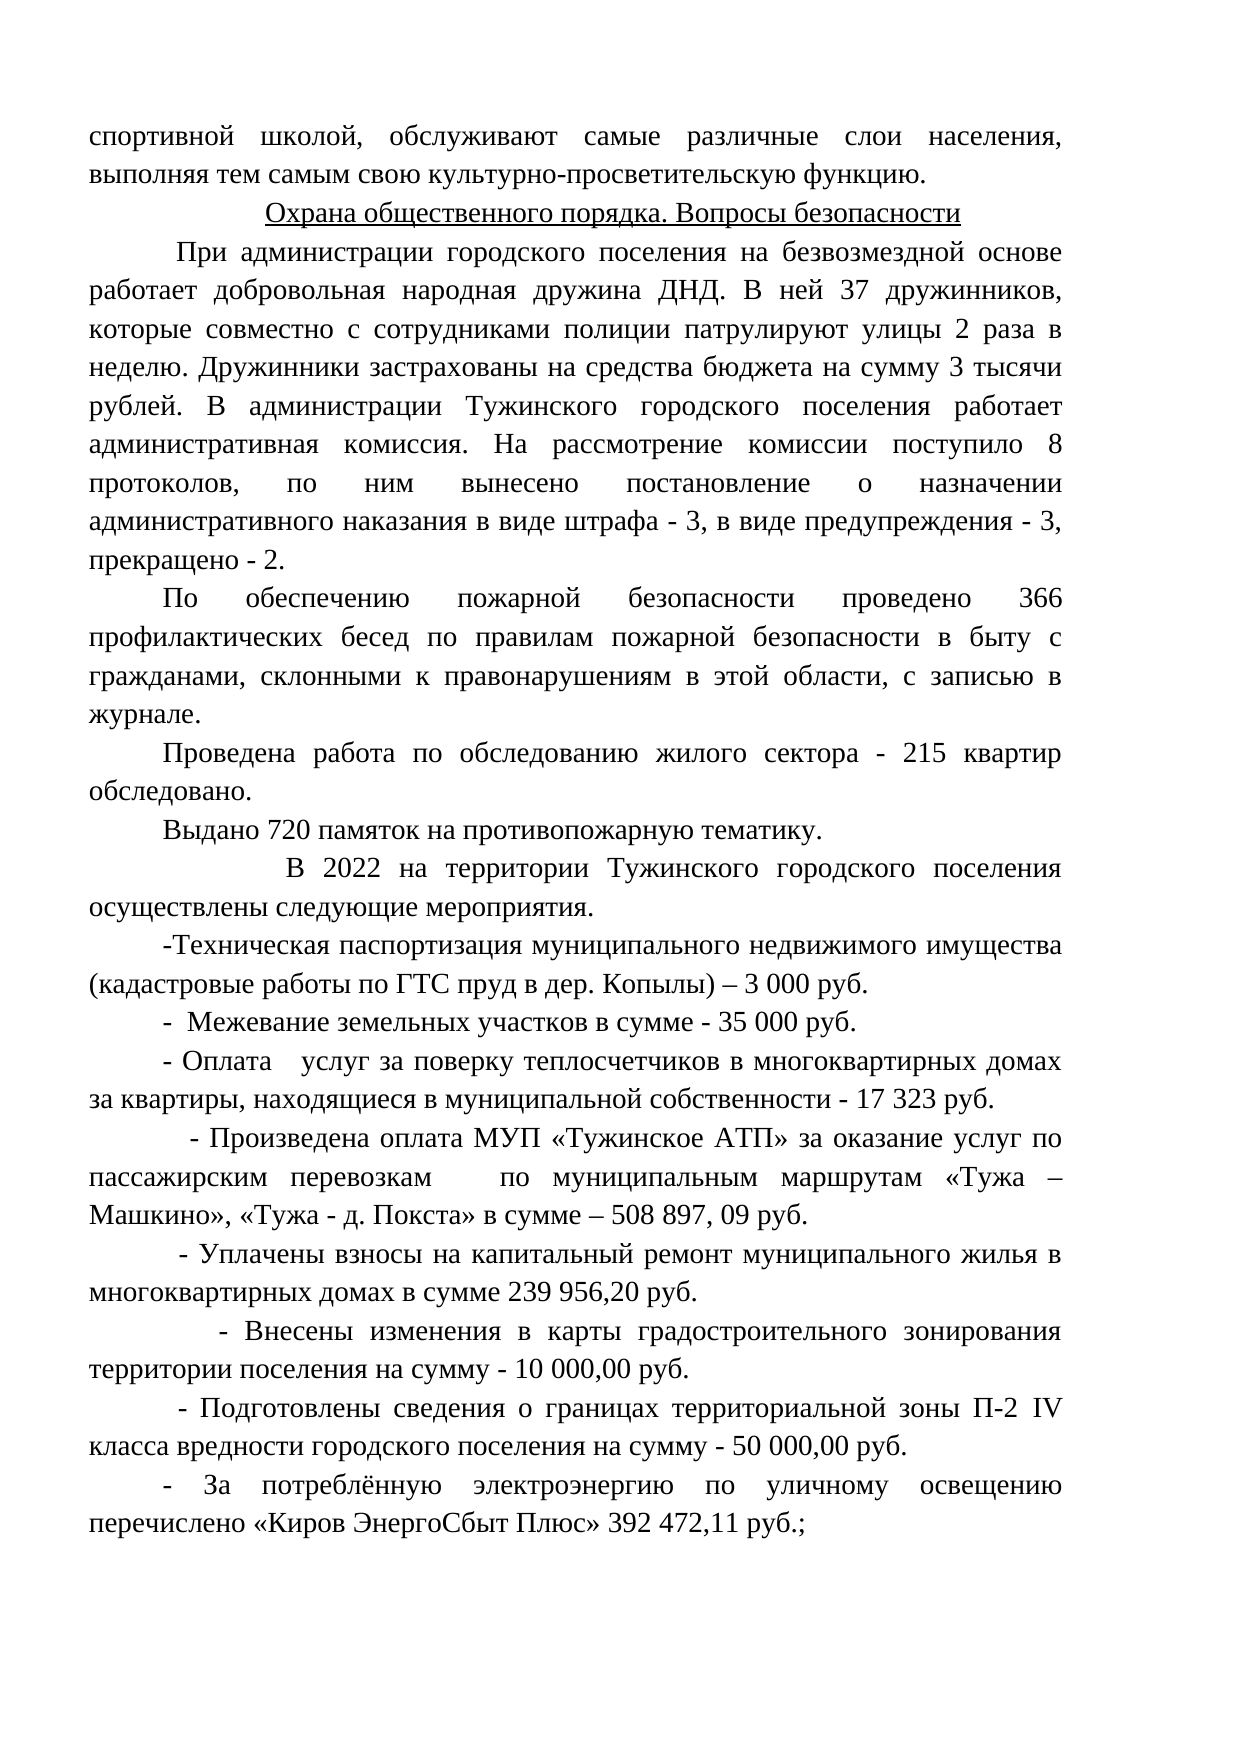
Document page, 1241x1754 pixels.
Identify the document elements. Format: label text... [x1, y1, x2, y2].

text - Внесены изменения в карты градостроительного зонирования территории поселения на сумму - 10 000,00 руб. [89, 1313, 1063, 1385]
text -Техническая паспортизация муниципального недвижимого имущества (кадастровые работы по ГТС пруд в дер. Копылы) – 3 000 руб. [89, 927, 1063, 999]
text - Межевание земельных участков в сумме - 35 000 руб. [89, 1004, 1063, 1038]
text По обеспечению пожарной безопасности проведено 366 профилактических бесед по правилам пожарной безопасности в быту с гражданами, склонными к правонарушениям в этой области, с записью в журнале. [89, 581, 1063, 730]
text - Оплата услуг за поверку теплосчетчиков в многоквартирных домах за квартиры, находящиеся в муниципальной собственности - 17 323 руб. [89, 1043, 1063, 1115]
text При администрации городского поселения на безвозмездной основе работает добровольная народная дружина ДНД. В ней 37 дружинников, которые совместно с сотрудниками полиции патрулируют улицы 2 раза в неделю. Дружинники застрахованы на средства бюджета на сумму 3 тысячи рублей. В администрации Тужинского городского поселения работает административная комиссия. На рассмотрение комиссии поступило 8 протоколов, по ним вынесено постановление о назначении административного наказания в виде штрафа - 3, в виде предупреждения - 3, прекращено - 2. [89, 234, 1063, 576]
text - Уплачены взносы на капитальный ремонт муниципального жилья в многоквартирных домах в сумме 239 956,20 руб. [89, 1236, 1063, 1308]
text Выдано 720 памяток на противопожарную тематику. [89, 812, 1063, 845]
text - Подготовлены сведения о границах территориальной зоны П-2 IV класса вредности городского поселения на сумму - 50 000,00 руб. [89, 1390, 1063, 1462]
text - За потреблённую электроэнергию по уличному освещению перечислено «Киров ЭнергоСбыт Плюс» 392 472,11 руб.; [89, 1467, 1063, 1539]
text Проведена работа по обследованию жилого сектора - 215 квартир обследовано. [89, 735, 1063, 807]
text В 2022 на территории Тужинского городского поселения осуществлены следующие мероприятия. [89, 850, 1063, 922]
text Охрана общественного порядка. Вопросы безопасности [89, 195, 1063, 229]
text - Произведена оплата МУП «Тужинское АТП» за оказание услуг по пассажирским перевозкам по муниципальным маршрутам «Тужа – Машкино», «Тужа - д. Покста» в сумме – 508 897, 09 руб. [89, 1120, 1063, 1231]
